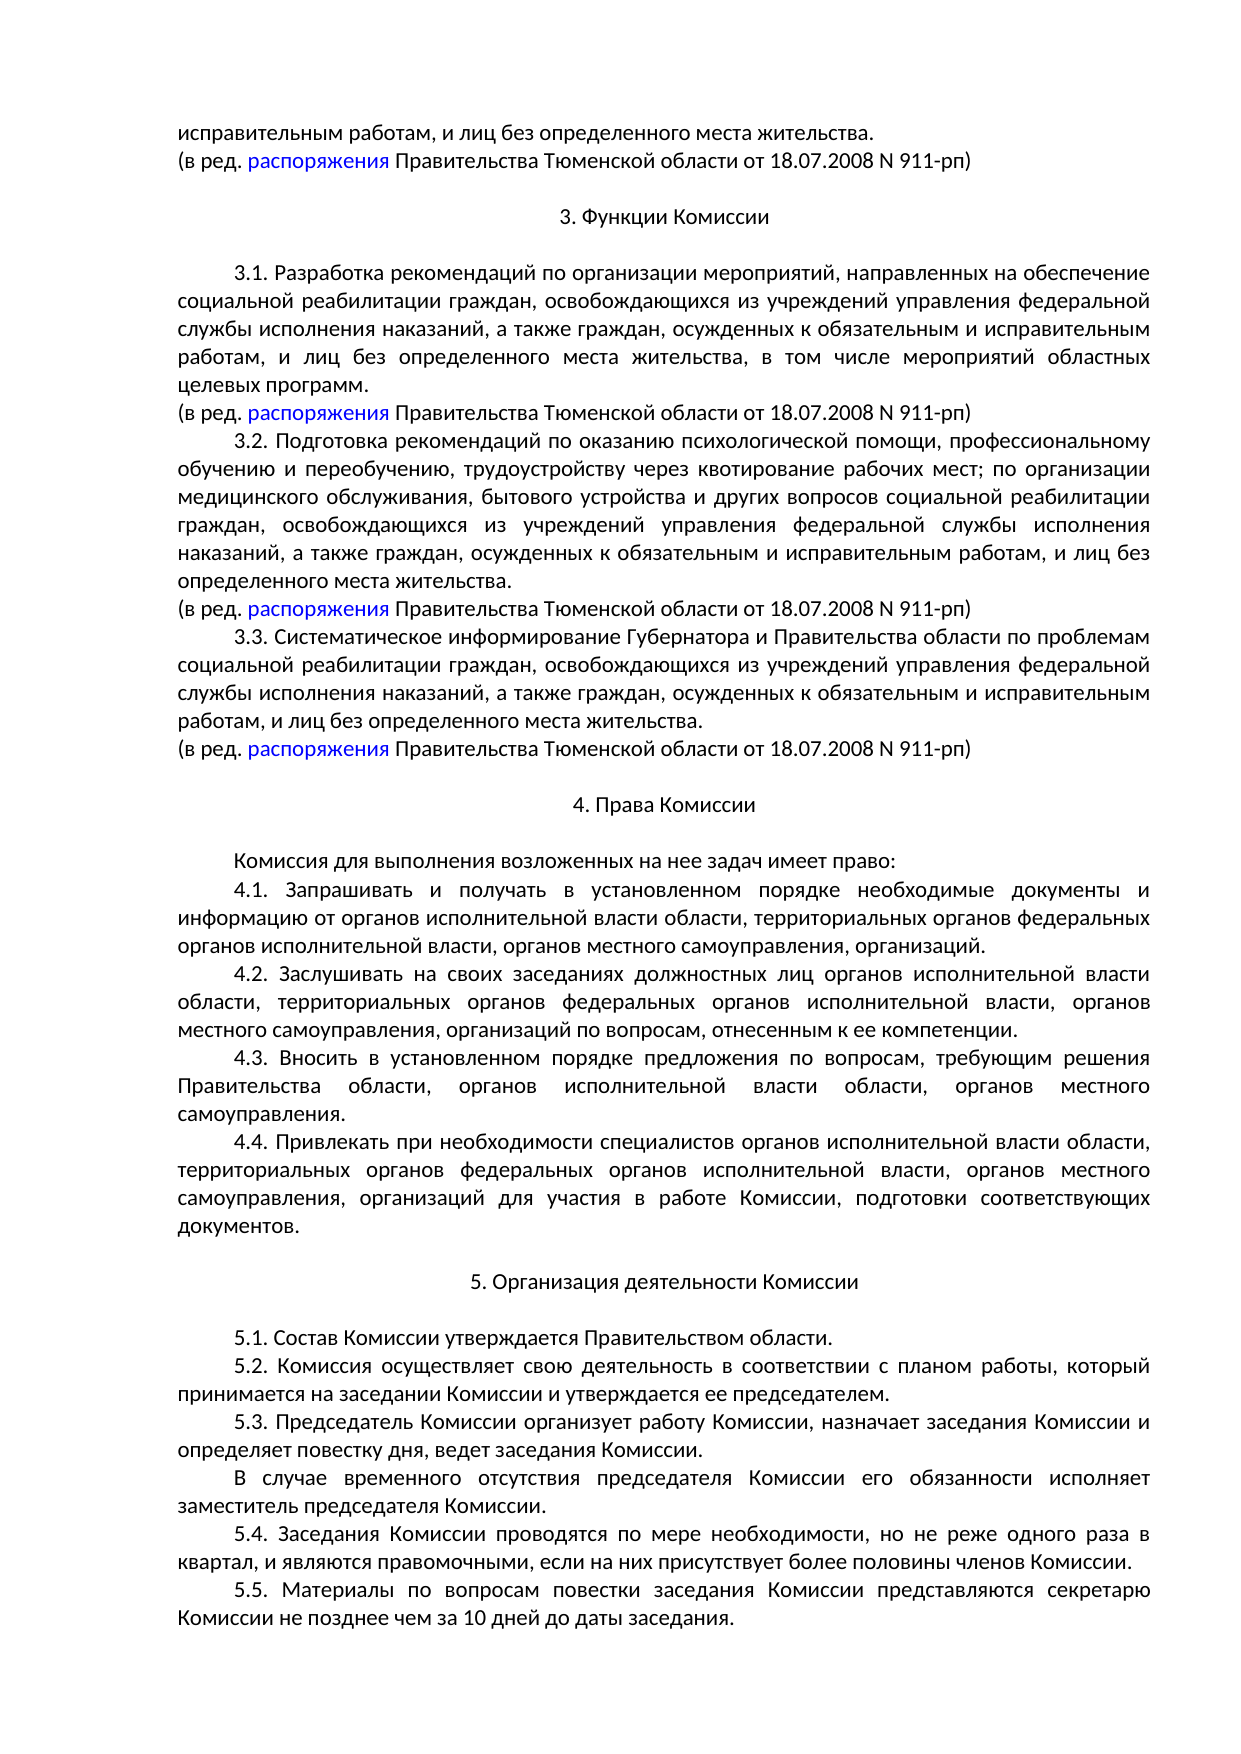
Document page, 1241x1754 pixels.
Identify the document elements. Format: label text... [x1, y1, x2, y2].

text 5.4. Заседания Комиссии проводятся по мере необходимости, но не реже одного раза в квартал, и являются правомочными, если на них присутствует более половины членов Комиссии. [177, 1519, 1152, 1575]
text 3.2. Подготовка рекомендаций по оказанию психологической помощи, профессиональному обучению и переобучению, трудоустройству через квотирование рабочих мест; по организации медицинского обслуживания, бытового устройства и других вопросов социальной реабилитации граждан, освобождающихся из учреждений управления федеральной службы исполнения наказаний, а также граждан, осужденных к обязательным и исправительным работам, и лиц без определенного места жительства. [177, 426, 1152, 594]
text (в ред. распоряжения Правительства Тюменской области от 18.07.2008 N 911-рп) [177, 146, 1152, 174]
text (в ред. распоряжения Правительства Тюменской области от 18.07.2008 N 911-рп) [177, 398, 1152, 426]
text 5. Организация деятельности Комиссии [177, 1267, 1152, 1295]
text (в ред. распоряжения Правительства Тюменской области от 18.07.2008 N 911-рп) [177, 734, 1152, 763]
text В случае временного отсутствия председателя Комиссии его обязанности исполняет заместитель председателя Комиссии. [177, 1463, 1152, 1519]
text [177, 118, 1152, 146]
text 3.3. Систематическое информирование Губернатора и Правительства области по проблемам социальной реабилитации граждан, освобождающихся из учреждений управления федеральной службы исполнения наказаний, а также граждан, осужденных к обязательным и исправительным работам, и лиц без определенного места жительства. [177, 622, 1152, 734]
text 3.1. Разработка рекомендаций по организации мероприятий, направленных на обеспечение социальной реабилитации граждан, освобождающихся из учреждений управления федеральной службы исполнения наказаний, а также граждан, осужденных к обязательным и исправительным работам, и лиц без определенного места жительства, в том числе мероприятий областных целевых программ. [177, 258, 1152, 398]
text 4.3. Вносить в установленном порядке предложения по вопросам, требующим решения Правительства области, органов исполнительной власти области, органов местного самоуправления. [177, 1043, 1152, 1127]
text 4.2. Заслушивать на своих заседаниях должностных лиц органов исполнительной власти области, территориальных органов федеральных органов исполнительной власти, органов местного самоуправления, организаций по вопросам, отнесенным к ее компетенции. [177, 959, 1152, 1043]
text 5.5. Материалы по вопросам повестки заседания Комиссии представляются секретарю Комиссии не позднее чем за 10 дней до даты заседания. [177, 1575, 1152, 1631]
text 4.1. Запрашивать и получать в установленном порядке необходимые документы и информацию от органов исполнительной власти области, территориальных органов федеральных органов исполнительной власти, органов местного самоуправления, организаций. [177, 875, 1152, 959]
text 5.3. Председатель Комиссии организует работу Комиссии, назначает заседания Комиссии и определяет повестку дня, ведет заседания Комиссии. [177, 1407, 1152, 1463]
text Комиссия для выполнения возложенных на нее задач имеет право: [177, 847, 1152, 875]
text 3. Функции Комиссии [177, 202, 1152, 230]
text 4.4. Привлекать при необходимости специалистов органов исполнительной власти области, территориальных органов федеральных органов исполнительной власти, органов местного самоуправления, организаций для участия в работе Комиссии, подготовки соответствующих документов. [177, 1127, 1152, 1239]
text 5.2. Комиссия осуществляет свою деятельность в соответствии с планом работы, который принимается на заседании Комиссии и утверждается ее председателем. [177, 1351, 1152, 1407]
text 5.1. Состав Комиссии утверждается Правительством области. [177, 1323, 1152, 1351]
text (в ред. распоряжения Правительства Тюменской области от 18.07.2008 N 911-рп) [177, 594, 1152, 622]
text 4. Права Комиссии [177, 791, 1152, 819]
